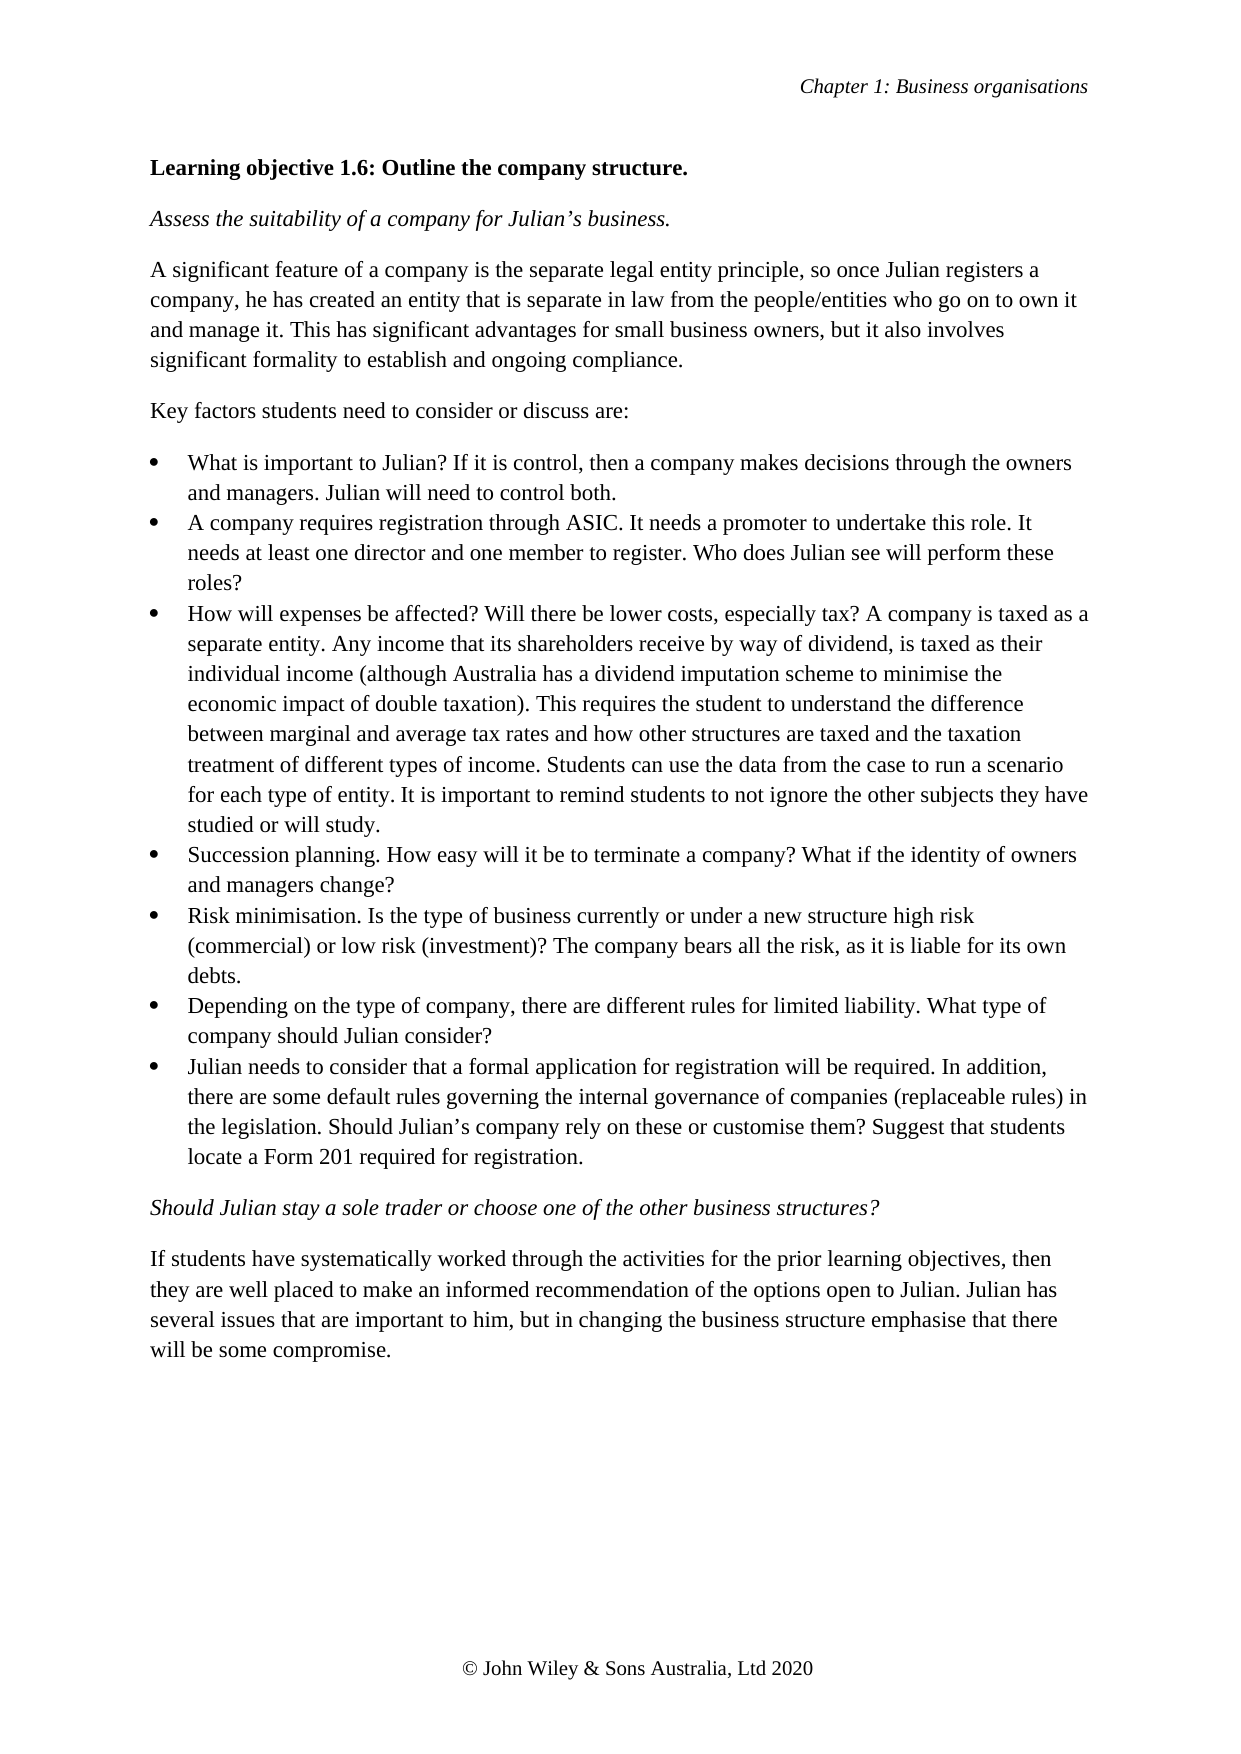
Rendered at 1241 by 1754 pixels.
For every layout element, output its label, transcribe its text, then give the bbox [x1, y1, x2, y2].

text Key factors students need to consider or discuss are: [150, 398, 1090, 424]
text Should Julian stay a sole trader or choose one of the other business structures? [150, 1194, 1090, 1221]
list Succession planning. How easy will it be to terminate a company? What if the identity of owners and managers change? [150, 841, 1090, 898]
list Depending on the type of company, there are different rules for limited liability. What type of company should Julian consider? [150, 992, 1090, 1049]
text Assess the suitability of a company for Julian’s business. [150, 205, 1090, 231]
list A company requires registration through ASIC. It needs a promoter to undertake this role. It needs at least one director and one member to register. Who does Julian see will perform these roles? [150, 509, 1090, 596]
text A significant feature of a company is the separate legal entity principle, so once Julian registers a company, he has created an entity that is separate in law from the people/entities who go on to own it and manage it. This has significant advantages for small business owners, but it also involves significant formality to establish and ongoing compliance. [150, 256, 1090, 373]
text Learning objective 1.6: Outline the company structure. [150, 154, 1090, 180]
list What is important to Julian? If it is control, then a company makes decisions through the owners and managers. Julian will need to control both. [150, 449, 1090, 505]
list Risk minimisation. Is the type of business currently or under a new structure high risk (commercial) or low risk (investment)? The company bears all the risk, as it is liable for its own debts. [150, 902, 1090, 988]
list How will expenses be affected? Will there be lower costs, especially tax? A company is taxed as a separate entity. Any income that its shareholders receive by way of dividend, is taxed as their individual income (although Australia has a dividend imputation scheme to minimise the economic impact of double taxation). This requires the student to understand the difference between marginal and average tax rates and how other structures are taxed and the taxation treatment of different types of income. Students can use the data from the case to run a scenario for each type of entity. It is important to remind students to not ignore the other subjects they have studied or will study. [150, 600, 1090, 837]
list Julian needs to consider that a formal application for registration will be required. In addition, there are some default rules governing the internal governance of companies (replaceable rules) in the legislation. Should Julian’s company rely on these or customise them? Suggest that students locate a Form 201 required for registration. [150, 1053, 1090, 1170]
text If students have systematically worked through the activities for the prior learning objectives, then they are well placed to make an informed recommendation of the options open to Julian. Julian has several issues that are important to him, but in changing the business structure emphasise that there will be some compromise. [150, 1246, 1090, 1362]
